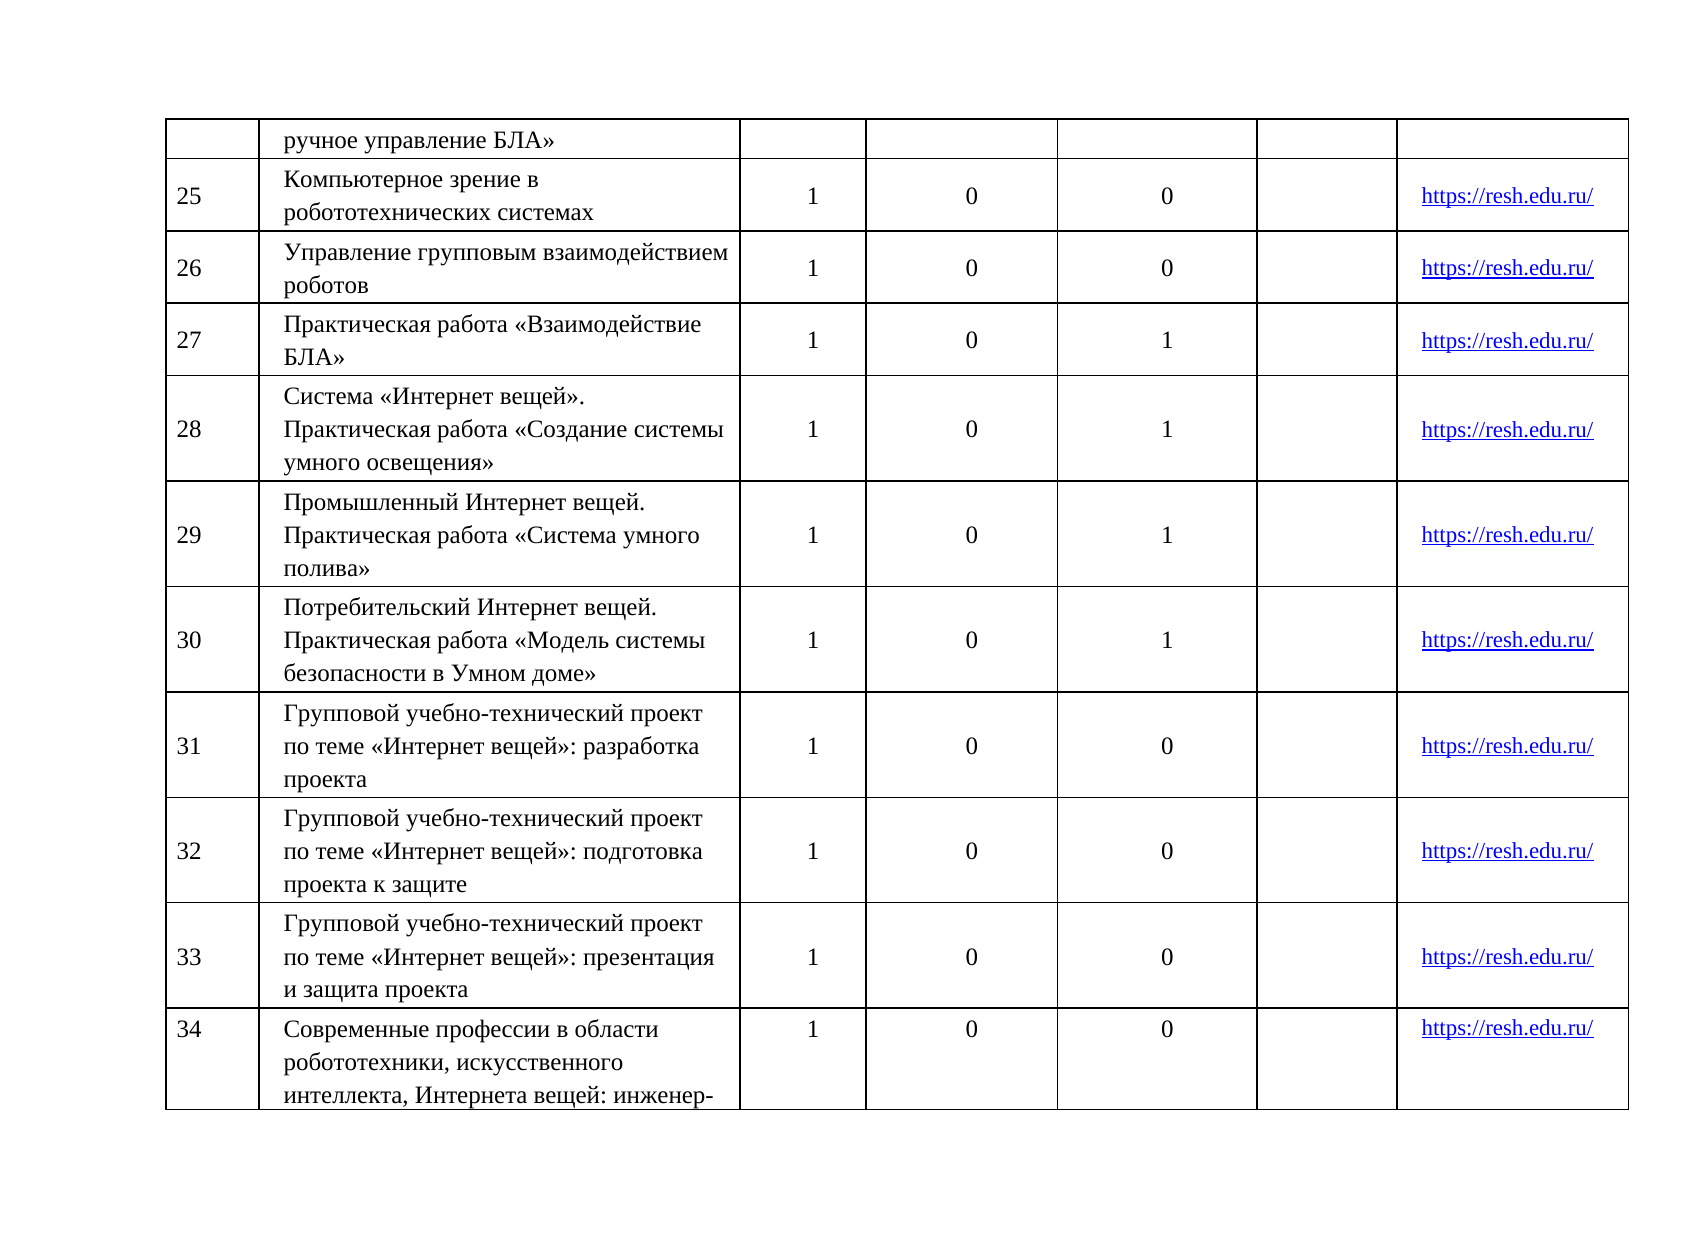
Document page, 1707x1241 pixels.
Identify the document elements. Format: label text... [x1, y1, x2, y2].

table_cell [1258, 482, 1396, 586]
table_cell 25 [167, 159, 258, 230]
table_cell Система «Интернет вещей». Практическая работа «Создание системы умного освещения» [260, 376, 739, 480]
table_cell 30 [167, 587, 258, 691]
table_cell 1 [1058, 120, 1256, 157]
table_cell 0 [1058, 159, 1256, 230]
table_cell 1 [1058, 482, 1256, 586]
table_cell 1 [1058, 376, 1256, 480]
table_cell 0 [867, 159, 1057, 230]
table_cell 0 [867, 304, 1057, 375]
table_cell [1398, 1009, 1628, 1109]
table_cell 0 [1058, 693, 1256, 796]
table_cell https://resh.edu.ru/ [1398, 693, 1628, 796]
table_cell [1258, 120, 1396, 157]
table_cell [260, 120, 739, 157]
table_cell 0 [867, 798, 1057, 902]
table_cell 0 [1058, 1009, 1256, 1109]
table_cell 1 [741, 376, 865, 480]
table_cell https://resh.edu.ru/ [1398, 587, 1628, 691]
table_cell 1 [741, 798, 865, 902]
table_cell [1258, 798, 1396, 902]
table_cell https://resh.edu.ru/ [1398, 482, 1628, 586]
table_cell https://resh.edu.ru/ [1398, 376, 1628, 480]
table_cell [1398, 120, 1628, 157]
table_cell 1 [741, 693, 865, 796]
table_cell Групповой учебно-технический проект по теме «Интернет вещей»: разработка проекта [260, 693, 739, 796]
table_cell 0 [867, 482, 1057, 586]
table_cell 1 [741, 159, 865, 230]
table_cell Потребительский Интернет вещей. Практическая работа «Модель системы безопасности в Умном доме» [260, 587, 739, 691]
table_cell 0 [1058, 798, 1256, 902]
table_cell 24 [167, 120, 258, 157]
table_cell Управление групповым взаимодействием роботов [260, 232, 739, 302]
table_cell 32 [167, 798, 258, 902]
table_cell [1258, 903, 1396, 1007]
table_cell [1258, 1009, 1396, 1109]
table_cell 1 [741, 120, 865, 157]
table_cell 1 [1058, 304, 1256, 375]
table_cell Практическая работа «Взаимодействие БЛА» [260, 304, 739, 375]
table_cell [1258, 232, 1396, 302]
table_cell 0 [1058, 232, 1256, 302]
table_cell https://resh.edu.ru/ [1398, 798, 1628, 902]
table_cell 1 [1058, 587, 1256, 691]
table_cell 0 [867, 903, 1057, 1007]
table_cell 0 [867, 120, 1057, 157]
table_cell https://resh.edu.ru/ [1398, 159, 1628, 230]
table_cell 0 [867, 693, 1057, 796]
table_cell [1258, 304, 1396, 375]
table_cell [1258, 159, 1396, 230]
table_cell 0 [1058, 903, 1256, 1007]
table_cell https://resh.edu.ru/ [1398, 232, 1628, 302]
table_cell 0 [867, 1009, 1057, 1109]
table_cell 0 [867, 232, 1057, 302]
table_cell [1258, 376, 1396, 480]
table_cell [1258, 587, 1396, 691]
table_cell https://resh.edu.ru/ [1398, 304, 1628, 375]
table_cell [260, 1009, 739, 1109]
table_cell Компьютерное зрение в робототехнических системах [260, 159, 739, 230]
table_cell 0 [867, 376, 1057, 480]
table_cell Групповой учебно-технический проект по теме «Интернет вещей»: подготовка проекта к защите [260, 798, 739, 902]
table_cell 31 [167, 693, 258, 796]
table_cell 1 [741, 482, 865, 586]
table_cell 1 [741, 232, 865, 302]
table_cell 26 [167, 232, 258, 302]
table_cell 1 [741, 304, 865, 375]
table_cell Промышленный Интернет вещей. Практическая работа «Система умного полива» [260, 482, 739, 586]
table_cell 33 [167, 903, 258, 1007]
table_cell 28 [167, 376, 258, 480]
table_cell 0 [867, 587, 1057, 691]
table_cell 1 [741, 587, 865, 691]
table_cell 1 [741, 903, 865, 1007]
table_cell Групповой учебно-технический проект по теме «Интернет вещей»: презентация и защита проекта [260, 903, 739, 1007]
table_cell 27 [167, 304, 258, 375]
table_cell 34 [167, 1009, 258, 1109]
table_cell 1 [741, 1009, 865, 1109]
table_cell 29 [167, 482, 258, 586]
table_cell [1258, 693, 1396, 796]
table_cell https://resh.edu.ru/ [1398, 903, 1628, 1007]
